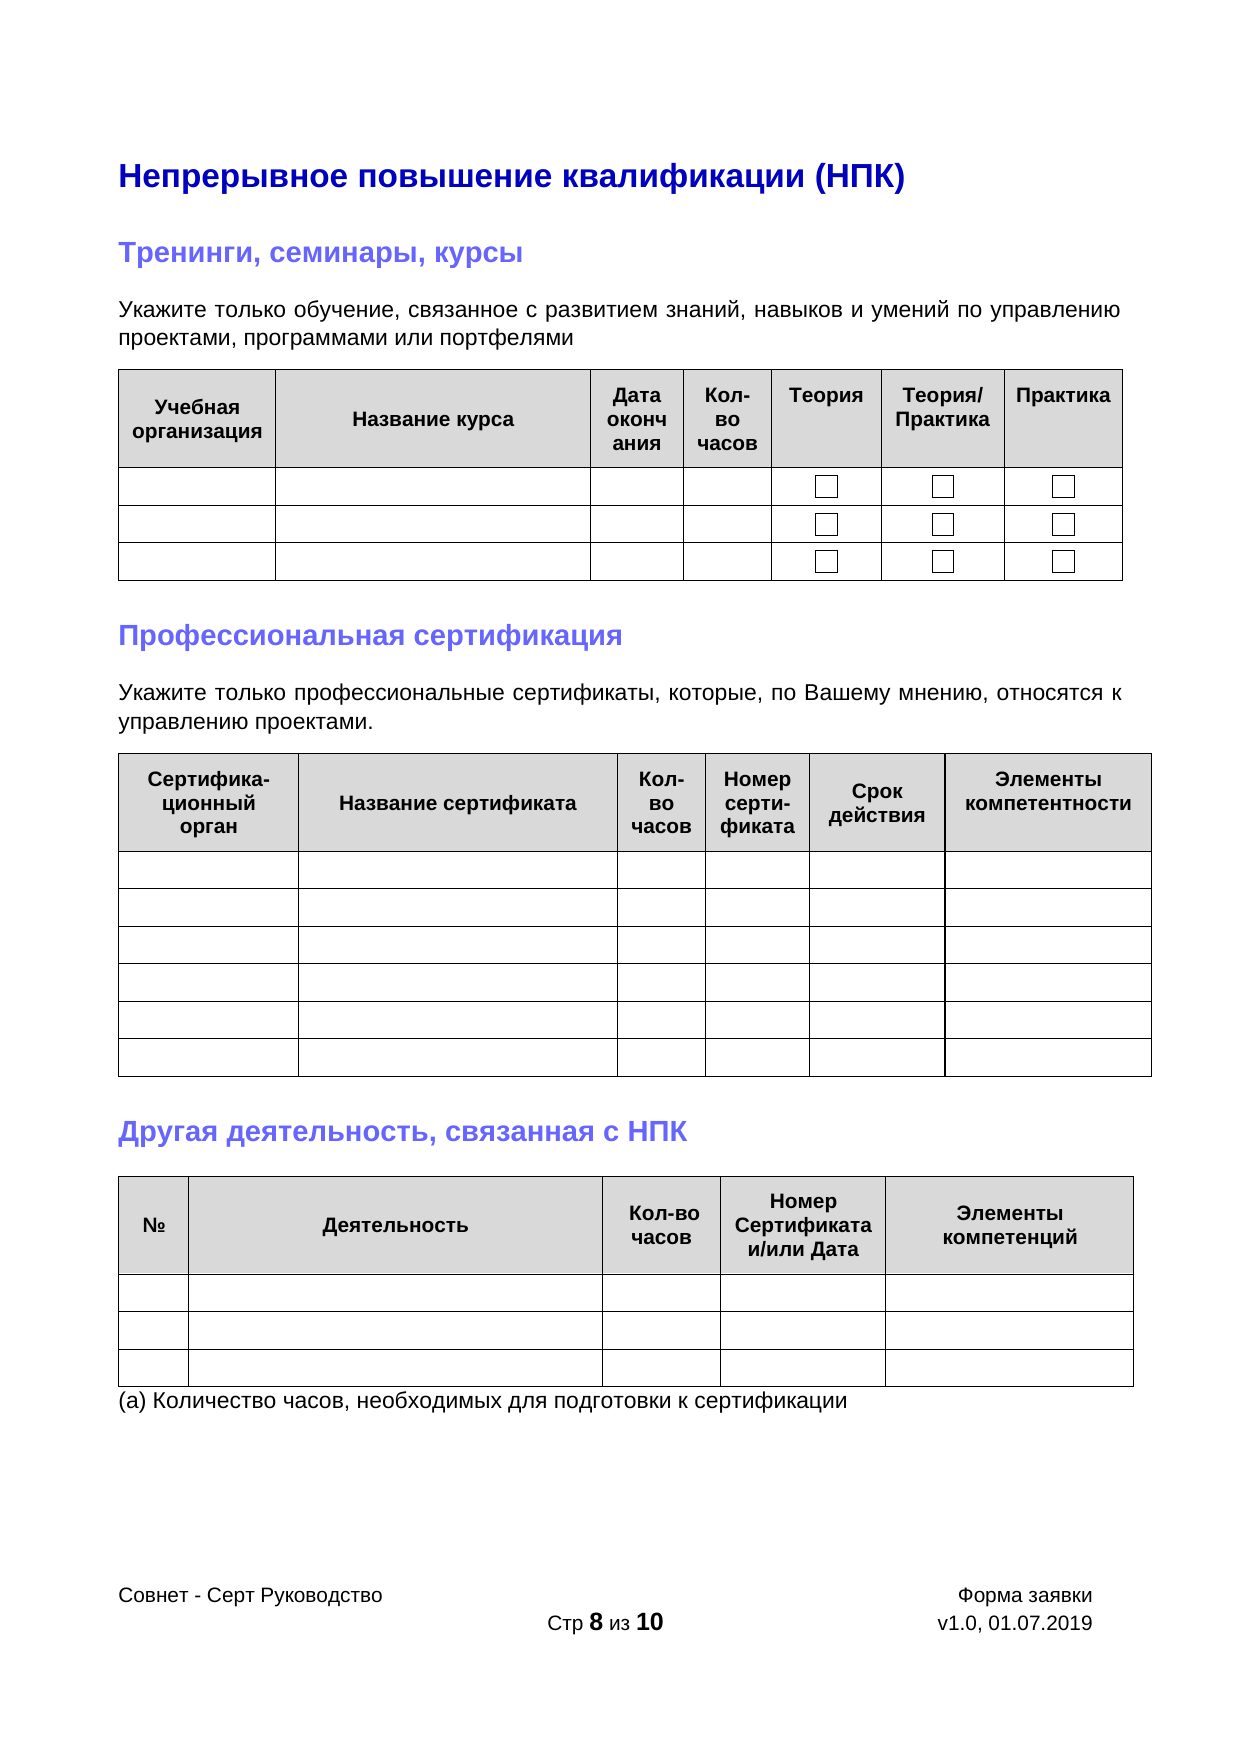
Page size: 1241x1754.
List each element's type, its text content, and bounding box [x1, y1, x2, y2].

table_cell [684, 543, 771, 580]
table_header Теория/ Практика [882, 370, 1004, 467]
table_header Сертифика-ционный орган [119, 754, 298, 851]
table_header Кол-во часов [684, 370, 771, 467]
text Другая деятельность, связанная с НПК [118, 1114, 1122, 1148]
text (a) Количество часов, необходимых для подготовки к сертификации [118, 1387, 1122, 1413]
table_cell [706, 1002, 809, 1038]
table_cell [119, 1039, 298, 1076]
table_header Название сертификата [299, 754, 617, 851]
table_cell [618, 1002, 705, 1038]
table_cell [772, 506, 881, 542]
table_cell [591, 506, 683, 542]
table_cell [603, 1312, 720, 1348]
table_cell [119, 964, 298, 1001]
table_cell [276, 543, 590, 580]
table_cell [591, 543, 683, 580]
table_cell [810, 889, 944, 926]
table_cell [119, 506, 275, 542]
table_cell [886, 1350, 1133, 1386]
table_cell [299, 964, 617, 1001]
table_cell [1005, 468, 1122, 505]
table_cell [772, 468, 881, 505]
table_cell [119, 927, 298, 963]
table_cell [618, 927, 705, 963]
table_cell [810, 1002, 944, 1038]
table_cell [946, 852, 1151, 888]
table_cell [119, 1275, 188, 1311]
table_header № [119, 1177, 188, 1273]
table_cell [946, 927, 1151, 963]
table_cell [299, 1039, 617, 1076]
table_cell [721, 1312, 885, 1348]
table_cell [299, 1002, 617, 1038]
table_cell [603, 1350, 720, 1386]
table_cell [946, 889, 1151, 926]
table_cell [706, 927, 809, 963]
table_header Элементы компетентности [946, 754, 1151, 851]
table_cell [706, 889, 809, 926]
table_header Теория [772, 370, 881, 467]
table_header Срок действия [810, 754, 944, 851]
table_cell [189, 1350, 602, 1386]
text Непрерывное повышение квалификации (НПК) [118, 156, 1122, 194]
text Укажите только обучение, связанное с развитием знаний, навыков и умений по управлению проектами, программами или портфелями [118, 296, 1122, 351]
table_cell [882, 543, 1004, 580]
table_header Практика [1005, 370, 1122, 467]
table_cell [721, 1350, 885, 1386]
table_cell [684, 506, 771, 542]
table_cell [882, 506, 1004, 542]
table_header Учебная организация [119, 370, 275, 467]
table_header Название курса [276, 370, 590, 467]
table_cell [591, 468, 683, 505]
table_cell [946, 1002, 1151, 1038]
table_cell [189, 1275, 602, 1311]
table_cell [810, 927, 944, 963]
table_header Дата окончания [591, 370, 683, 467]
text Укажите только профессиональные сертификаты, которые, по Вашему мнению, относятся к управлению проектами. [118, 679, 1122, 734]
table_cell [603, 1275, 720, 1311]
table_cell [946, 1039, 1151, 1076]
table_cell [810, 852, 944, 888]
table_cell [299, 852, 617, 888]
table_cell [946, 964, 1151, 1001]
table_cell [684, 468, 771, 505]
table_cell [276, 506, 590, 542]
table_cell [276, 468, 590, 505]
table_cell [1005, 543, 1122, 580]
table_cell [886, 1275, 1133, 1311]
table_cell [706, 852, 809, 888]
table_header Кол-во часов [603, 1177, 720, 1273]
table_cell [882, 468, 1004, 505]
table_cell [119, 1002, 298, 1038]
table_cell [810, 964, 944, 1001]
table_header Элементы компетенций [886, 1177, 1133, 1273]
table_header Номер Сертификата и/или Дата [721, 1177, 885, 1273]
table_cell [299, 927, 617, 963]
table_cell [1005, 506, 1122, 542]
table_cell [618, 964, 705, 1001]
table_cell [886, 1312, 1133, 1348]
table_cell [706, 1039, 809, 1076]
table_cell [119, 1312, 188, 1348]
table_cell [189, 1312, 602, 1348]
text Тренинги, семинары, курсы [118, 234, 1122, 268]
table_cell [119, 468, 275, 505]
table_cell [618, 1039, 705, 1076]
table_header Кол-во часов [618, 754, 705, 851]
text Профессиональная сертификация [118, 618, 1122, 652]
table_cell [299, 889, 617, 926]
table_cell [119, 543, 275, 580]
table_cell [810, 1039, 944, 1076]
table_cell [706, 964, 809, 1001]
table_cell [721, 1275, 885, 1311]
table_cell [618, 852, 705, 888]
table_cell [119, 852, 298, 888]
table_header Номер серти-фиката [706, 754, 809, 851]
table_cell [119, 1350, 188, 1386]
table_cell [618, 889, 705, 926]
table_cell [772, 543, 881, 580]
table_cell [119, 889, 298, 926]
table_header Деятельность [189, 1177, 602, 1273]
